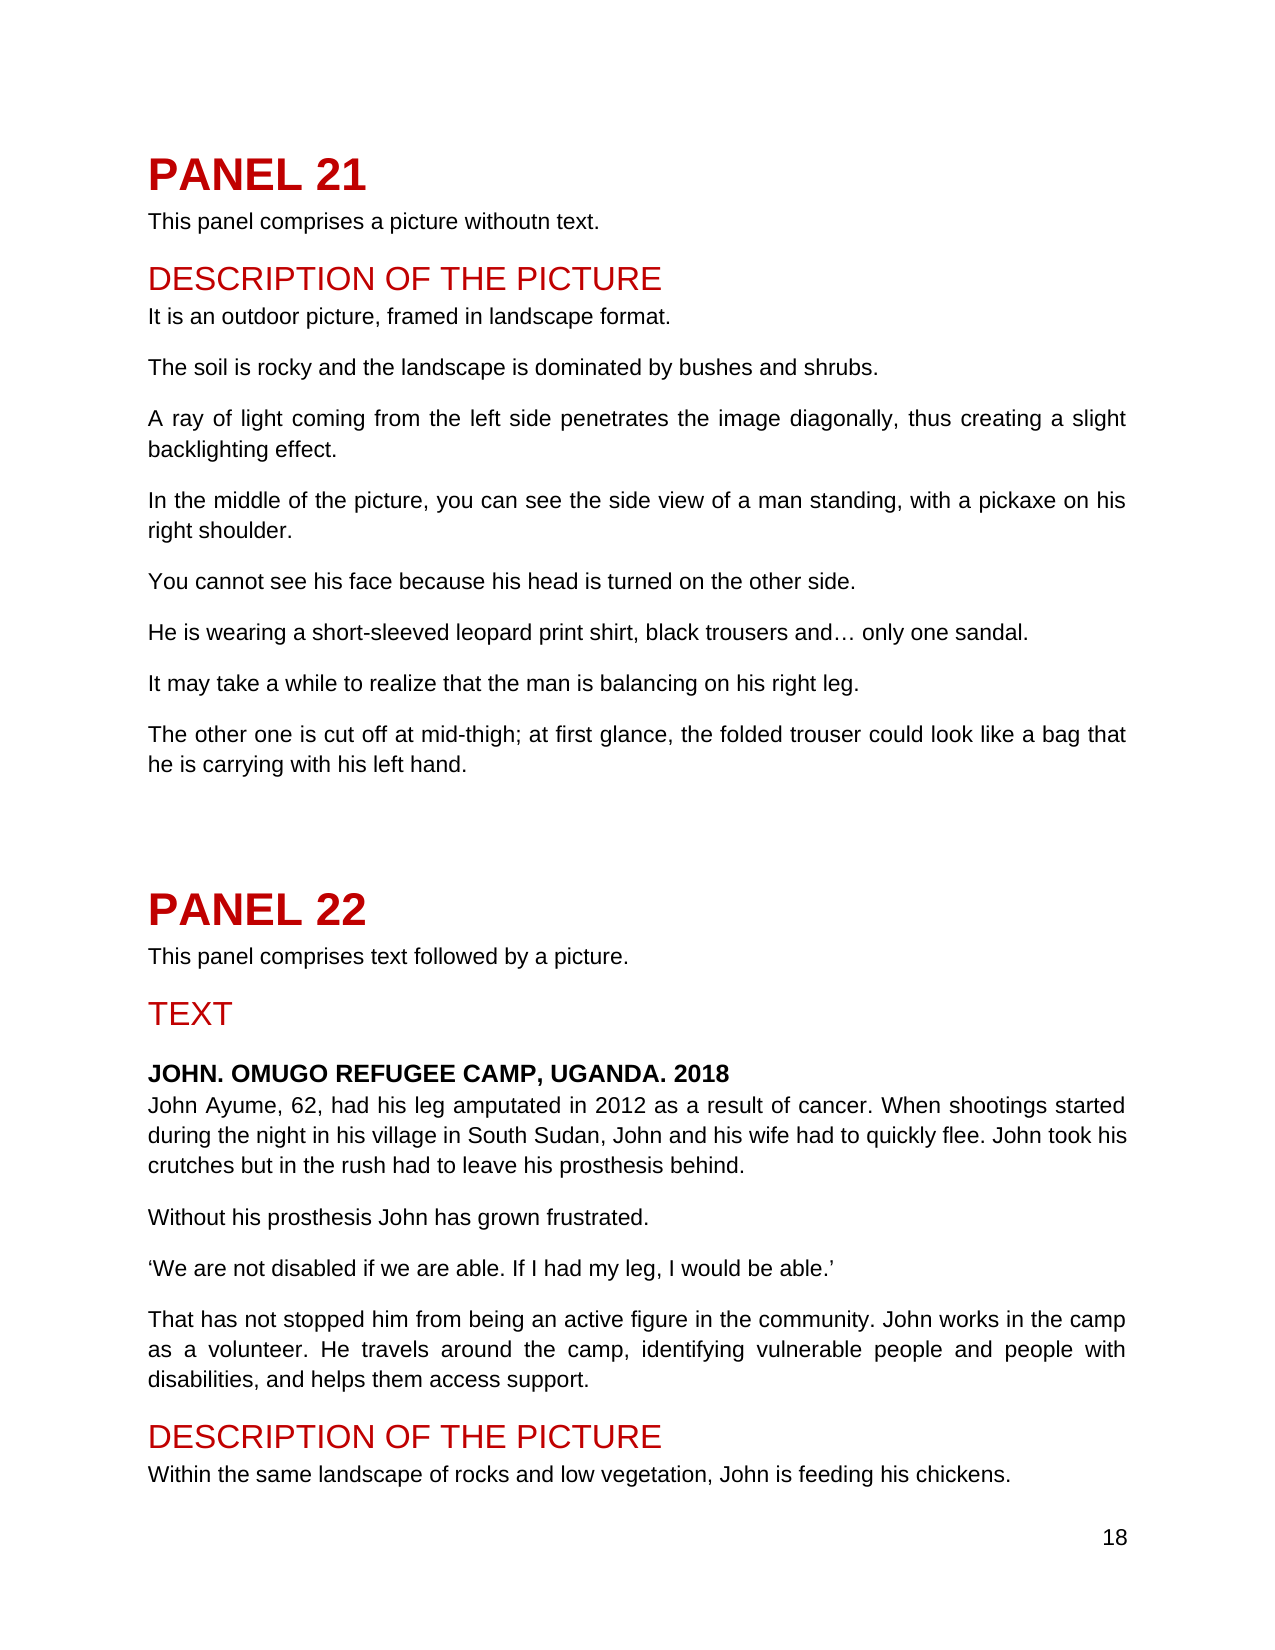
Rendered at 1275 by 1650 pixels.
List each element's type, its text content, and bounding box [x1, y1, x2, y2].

text You cannot see his face because his head is turned on the other side. [148, 568, 1127, 594]
text John Ayume, 62, had his leg amputated in 2012 as a result of cancer. When shootings started during the night in his village in South Sudan, John and his wife had to quickly flee. John took his crutches but in the rush had to leave his prosthesis behind. [148, 1092, 1127, 1179]
subtitle Text [148, 994, 1127, 1032]
subtitle John. Omugo Refugee Camp, Uganda. 2018 [148, 1059, 1127, 1088]
text The soil is rocky and the landscape is dominated by bushes and shrubs. [148, 354, 1127, 381]
text This panel comprises text followed by a picture. [148, 943, 1127, 969]
text In the middle of the picture, you can see the side view of a man standing, with a pickaxe on his right shoulder. [148, 487, 1127, 543]
subtitle Description of the picture [148, 1417, 1127, 1456]
text It is an outdoor picture, framed in landscape format. [148, 303, 1127, 330]
text Without his prosthesis John has grown frustrated. [148, 1203, 1127, 1230]
text He is wearing a short-sleeved leopard print shirt, black trousers and… only one sandal. [148, 619, 1127, 645]
text ‘We are not disabled if we are able. If I had my leg, I would be able.’ [148, 1254, 1127, 1281]
subtitle panel 21 [148, 148, 1127, 200]
subtitle Description of the picture [148, 259, 1127, 298]
text It may take a while to realize that the man is balancing on his right leg. [148, 670, 1127, 696]
text The other one is cut off at mid-thigh; at first glance, the folded trouser could look like a bag that he is carrying with his left hand. [148, 721, 1127, 778]
text That has not stopped him from being an active figure in the community. John works in the camp as a volunteer. He travels around the camp, identifying vulnerable people and people with disabilities, and helps them access support. [148, 1306, 1127, 1392]
text Within the same landscape of rocks and low vegetation, John is feeding his chickens. [148, 1461, 1127, 1488]
subtitle panel 22 [148, 882, 1127, 935]
text A ray of light coming from the left side penetrates the image diagonally, thus creating a slight backlighting effect. [148, 405, 1127, 462]
text This panel comprises a picture withoutn text. [148, 208, 1127, 234]
